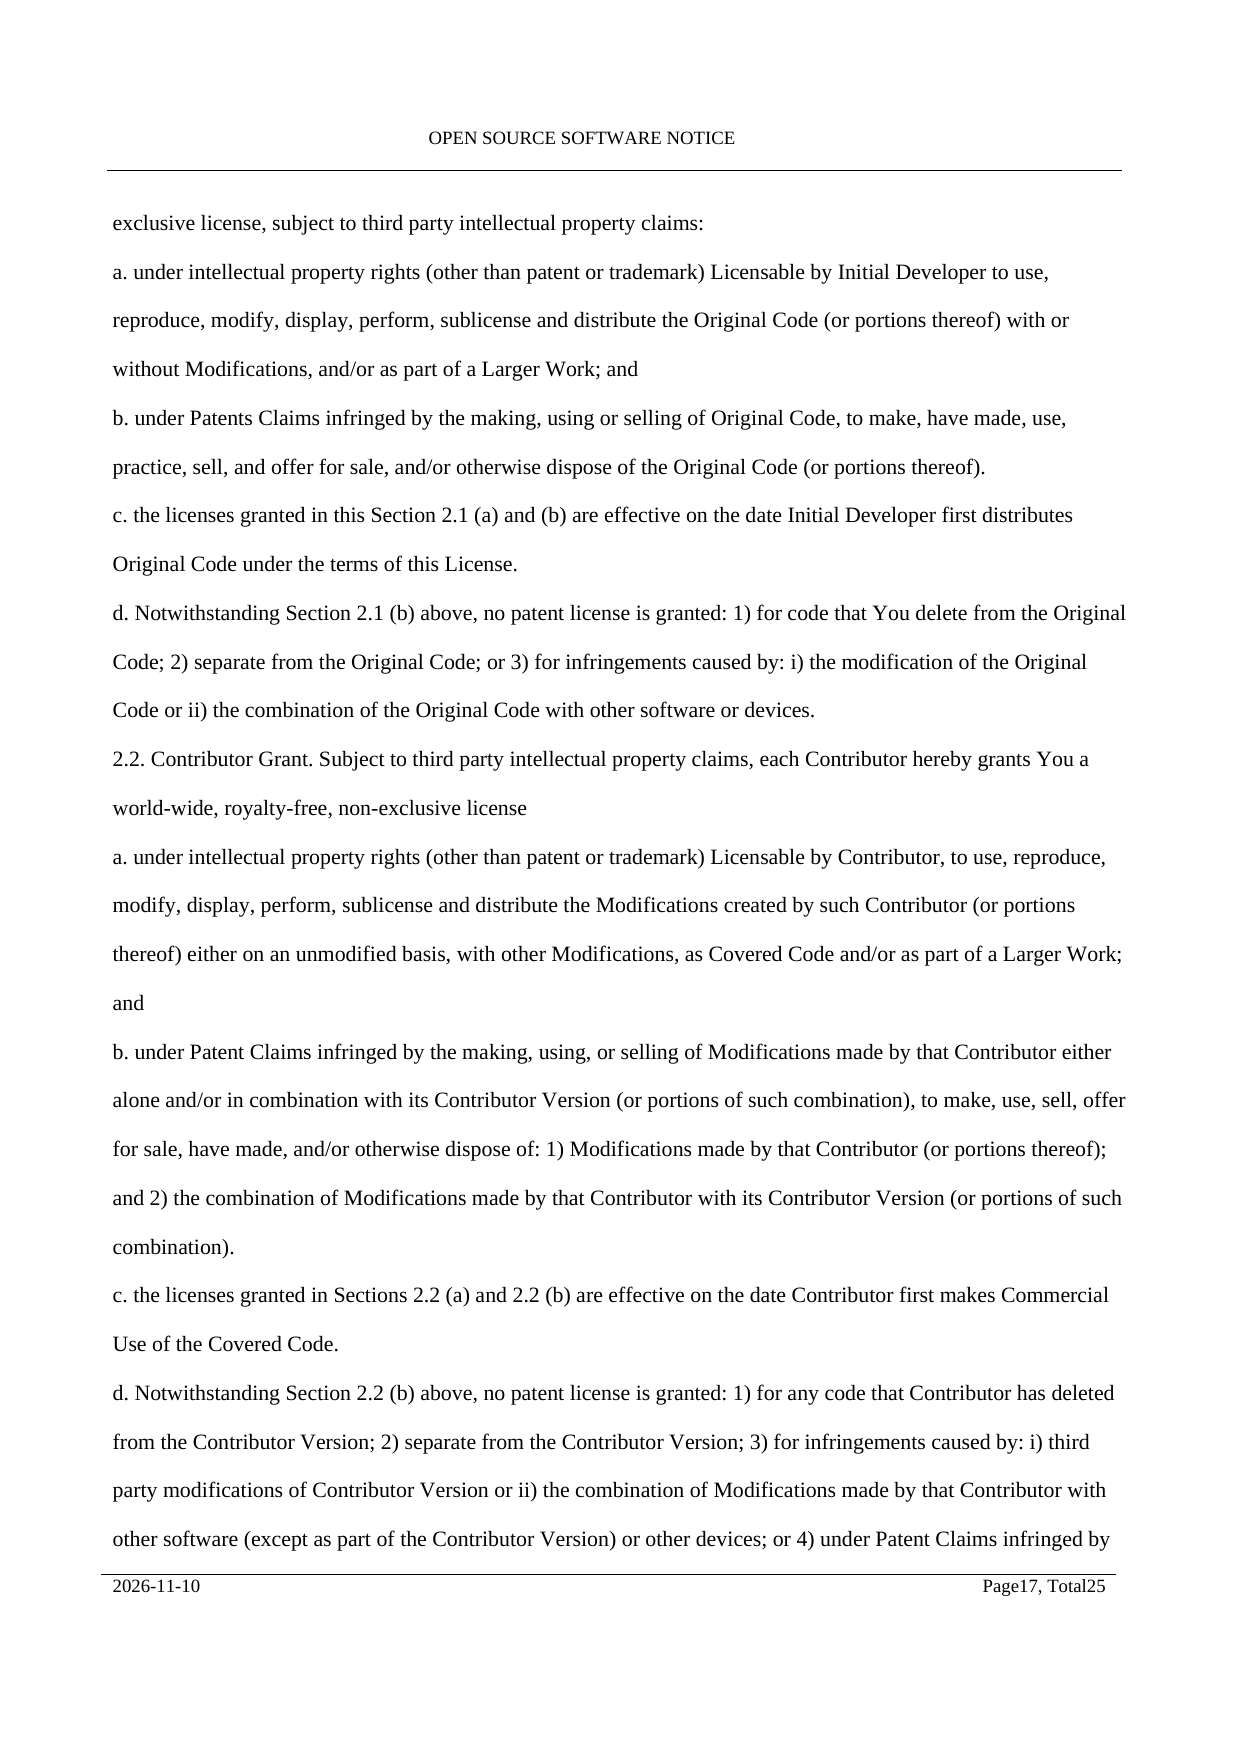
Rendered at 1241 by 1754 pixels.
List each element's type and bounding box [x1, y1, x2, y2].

text [112, 206, 1128, 1555]
